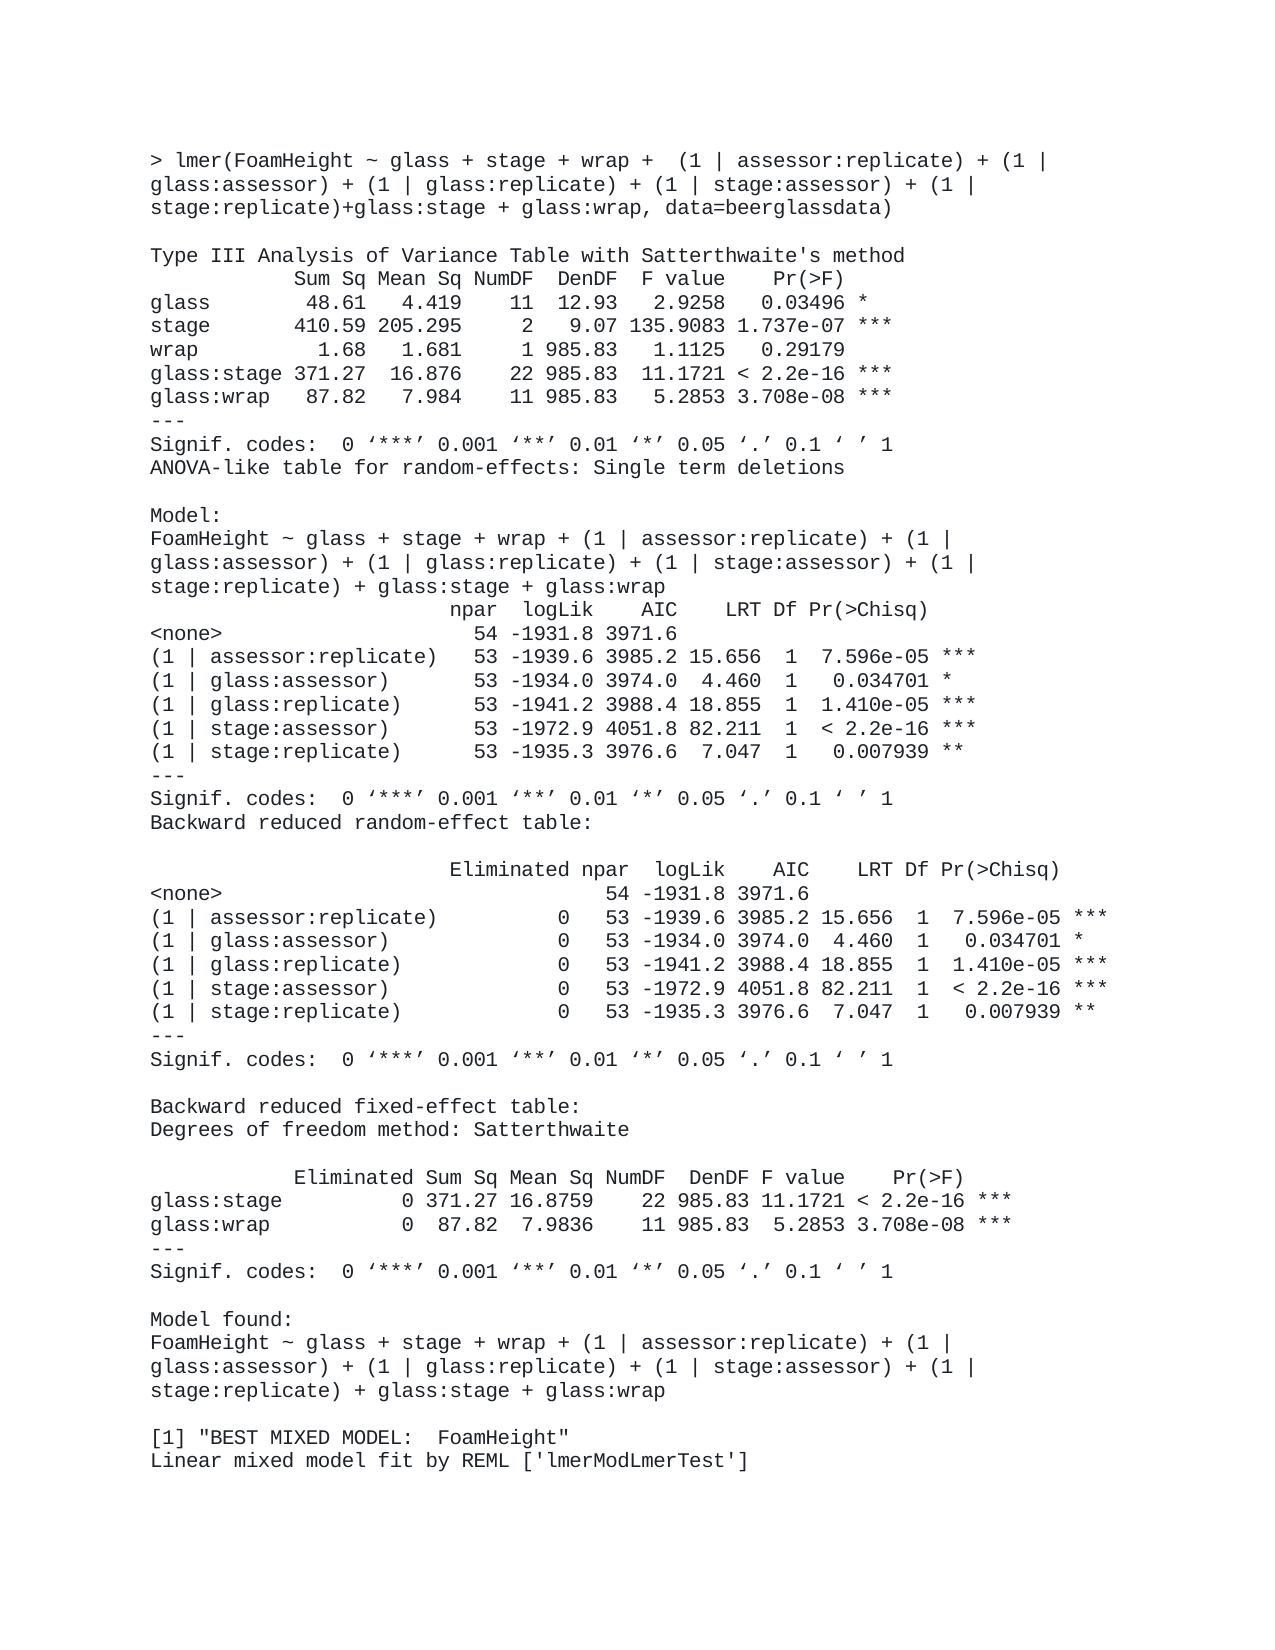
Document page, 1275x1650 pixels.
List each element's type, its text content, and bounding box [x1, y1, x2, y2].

text Backward reduced random-effect table: [150, 870, 1125, 893]
text npar logLik AIC LRT Df Pr(>Chisq) [150, 657, 1125, 681]
text --- [150, 468, 1125, 491]
text glass:stage 371.27 16.876 22 985.83 11.1721 < 2.2e-16 *** [150, 421, 1125, 444]
text (1 | assessor:replicate) 53 -1939.6 3985.2 15.656 1 7.596e-05 *** [150, 704, 1125, 728]
text Type III Analysis of Variance Table with Satterthwaite's method [150, 302, 1125, 326]
text > lmer(FoamHeight ~ glass + stage + wrap + (1 | assessor:replicate) + (1 | glass:assessor) + (1 | glass:replicate) + (1 | stage:assessor) + (1 | stage:replicate)+glass:stage + glass:wrap, data=beerglassdata) [150, 208, 1125, 279]
text --- [150, 822, 1125, 846]
text <none> 54 -1931.8 3971.6 [150, 941, 1125, 964]
text <none> 54 -1931.8 3971.6 [150, 681, 1125, 704]
text Model: [150, 562, 1125, 586]
text glass:stage 0 371.27 16.8759 22 985.83 11.1721 < 2.2e-16 *** [150, 1248, 1125, 1272]
text (1 | stage:assessor) 0 53 -1972.9 4051.8 82.211 1 < 2.2e-16 *** [150, 1035, 1125, 1059]
text Signif. codes: 0 ‘***’ 0.001 ‘**’ 0.01 ‘*’ 0.05 ‘.’ 0.1 ‘ ’ 1 [150, 1319, 1125, 1343]
text FoamHeight ~ glass + stage + wrap + (1 | assessor:replicate) + (1 | glass:assessor) + (1 | glass:replicate) + (1 | stage:assessor) + (1 | stage:replicate) + glass:stage + glass:wrap [150, 1390, 1125, 1461]
text stage 410.59 205.295 2 9.07 135.9083 1.737e-07 *** [150, 373, 1125, 397]
text glass 48.61 4.419 11 12.93 2.9258 0.03496 * [150, 349, 1125, 373]
text Signif. codes: 0 ‘***’ 0.001 ‘**’ 0.01 ‘*’ 0.05 ‘.’ 0.1 ‘ ’ 1 [150, 1106, 1125, 1130]
text --- [150, 1295, 1125, 1319]
text glass:wrap 87.82 7.984 11 985.83 5.2853 3.708e-08 *** [150, 444, 1125, 468]
text Signif. codes: 0 ‘***’ 0.001 ‘**’ 0.01 ‘*’ 0.05 ‘.’ 0.1 ‘ ’ 1 [150, 491, 1125, 515]
text 1H) Confirm best model found [150, 150, 1125, 184]
text FoamHeight ~ glass + stage + wrap + (1 | assessor:replicate) + (1 | glass:assessor) + (1 | glass:replicate) + (1 | stage:assessor) + (1 | stage:replicate) + glass:stage + glass:wrap [150, 586, 1125, 657]
text (1 | glass:replicate) 53 -1941.2 3988.4 18.855 1 1.410e-05 *** [150, 752, 1125, 775]
text Model found: [150, 1366, 1125, 1390]
text (1 | stage:assessor) 53 -1972.9 4051.8 82.211 1 < 2.2e-16 *** [150, 775, 1125, 799]
text (1 | glass:replicate) 0 53 -1941.2 3988.4 18.855 1 1.410e-05 *** [150, 1012, 1125, 1035]
text (1 | glass:assessor) 0 53 -1934.0 3974.0 4.460 1 0.034701 * [150, 988, 1125, 1012]
text (1 | stage:replicate) 0 53 -1935.3 3976.6 7.047 1 0.007939 ** [150, 1059, 1125, 1083]
text --- [150, 1083, 1125, 1106]
text Signif. codes: 0 ‘***’ 0.001 ‘**’ 0.01 ‘*’ 0.05 ‘.’ 0.1 ‘ ’ 1 [150, 846, 1125, 870]
text glass:wrap 0 87.82 7.9836 11 985.83 5.2853 3.708e-08 *** [150, 1272, 1125, 1295]
text (1 | stage:replicate) 53 -1935.3 3976.6 7.047 1 0.007939 ** [150, 799, 1125, 822]
text Eliminated npar logLik AIC LRT Df Pr(>Chisq) [150, 917, 1125, 941]
text ANOVA-like table for random-effects: Single term deletions [150, 515, 1125, 539]
text Degrees of freedom method: Satterthwaite [150, 1177, 1125, 1201]
text (1 | glass:assessor) 53 -1934.0 3974.0 4.460 1 0.034701 * [150, 728, 1125, 752]
text Backward reduced fixed-effect table: [150, 1153, 1125, 1177]
text wrap 1.68 1.681 1 985.83 1.1125 0.29179 [150, 397, 1125, 421]
text Sum Sq Mean Sq NumDF DenDF F value Pr(>F) [150, 326, 1125, 349]
text (1 | assessor:replicate) 0 53 -1939.6 3985.2 15.656 1 7.596e-05 *** [150, 964, 1125, 988]
text Eliminated Sum Sq Mean Sq NumDF DenDF F value Pr(>F) [150, 1224, 1125, 1248]
